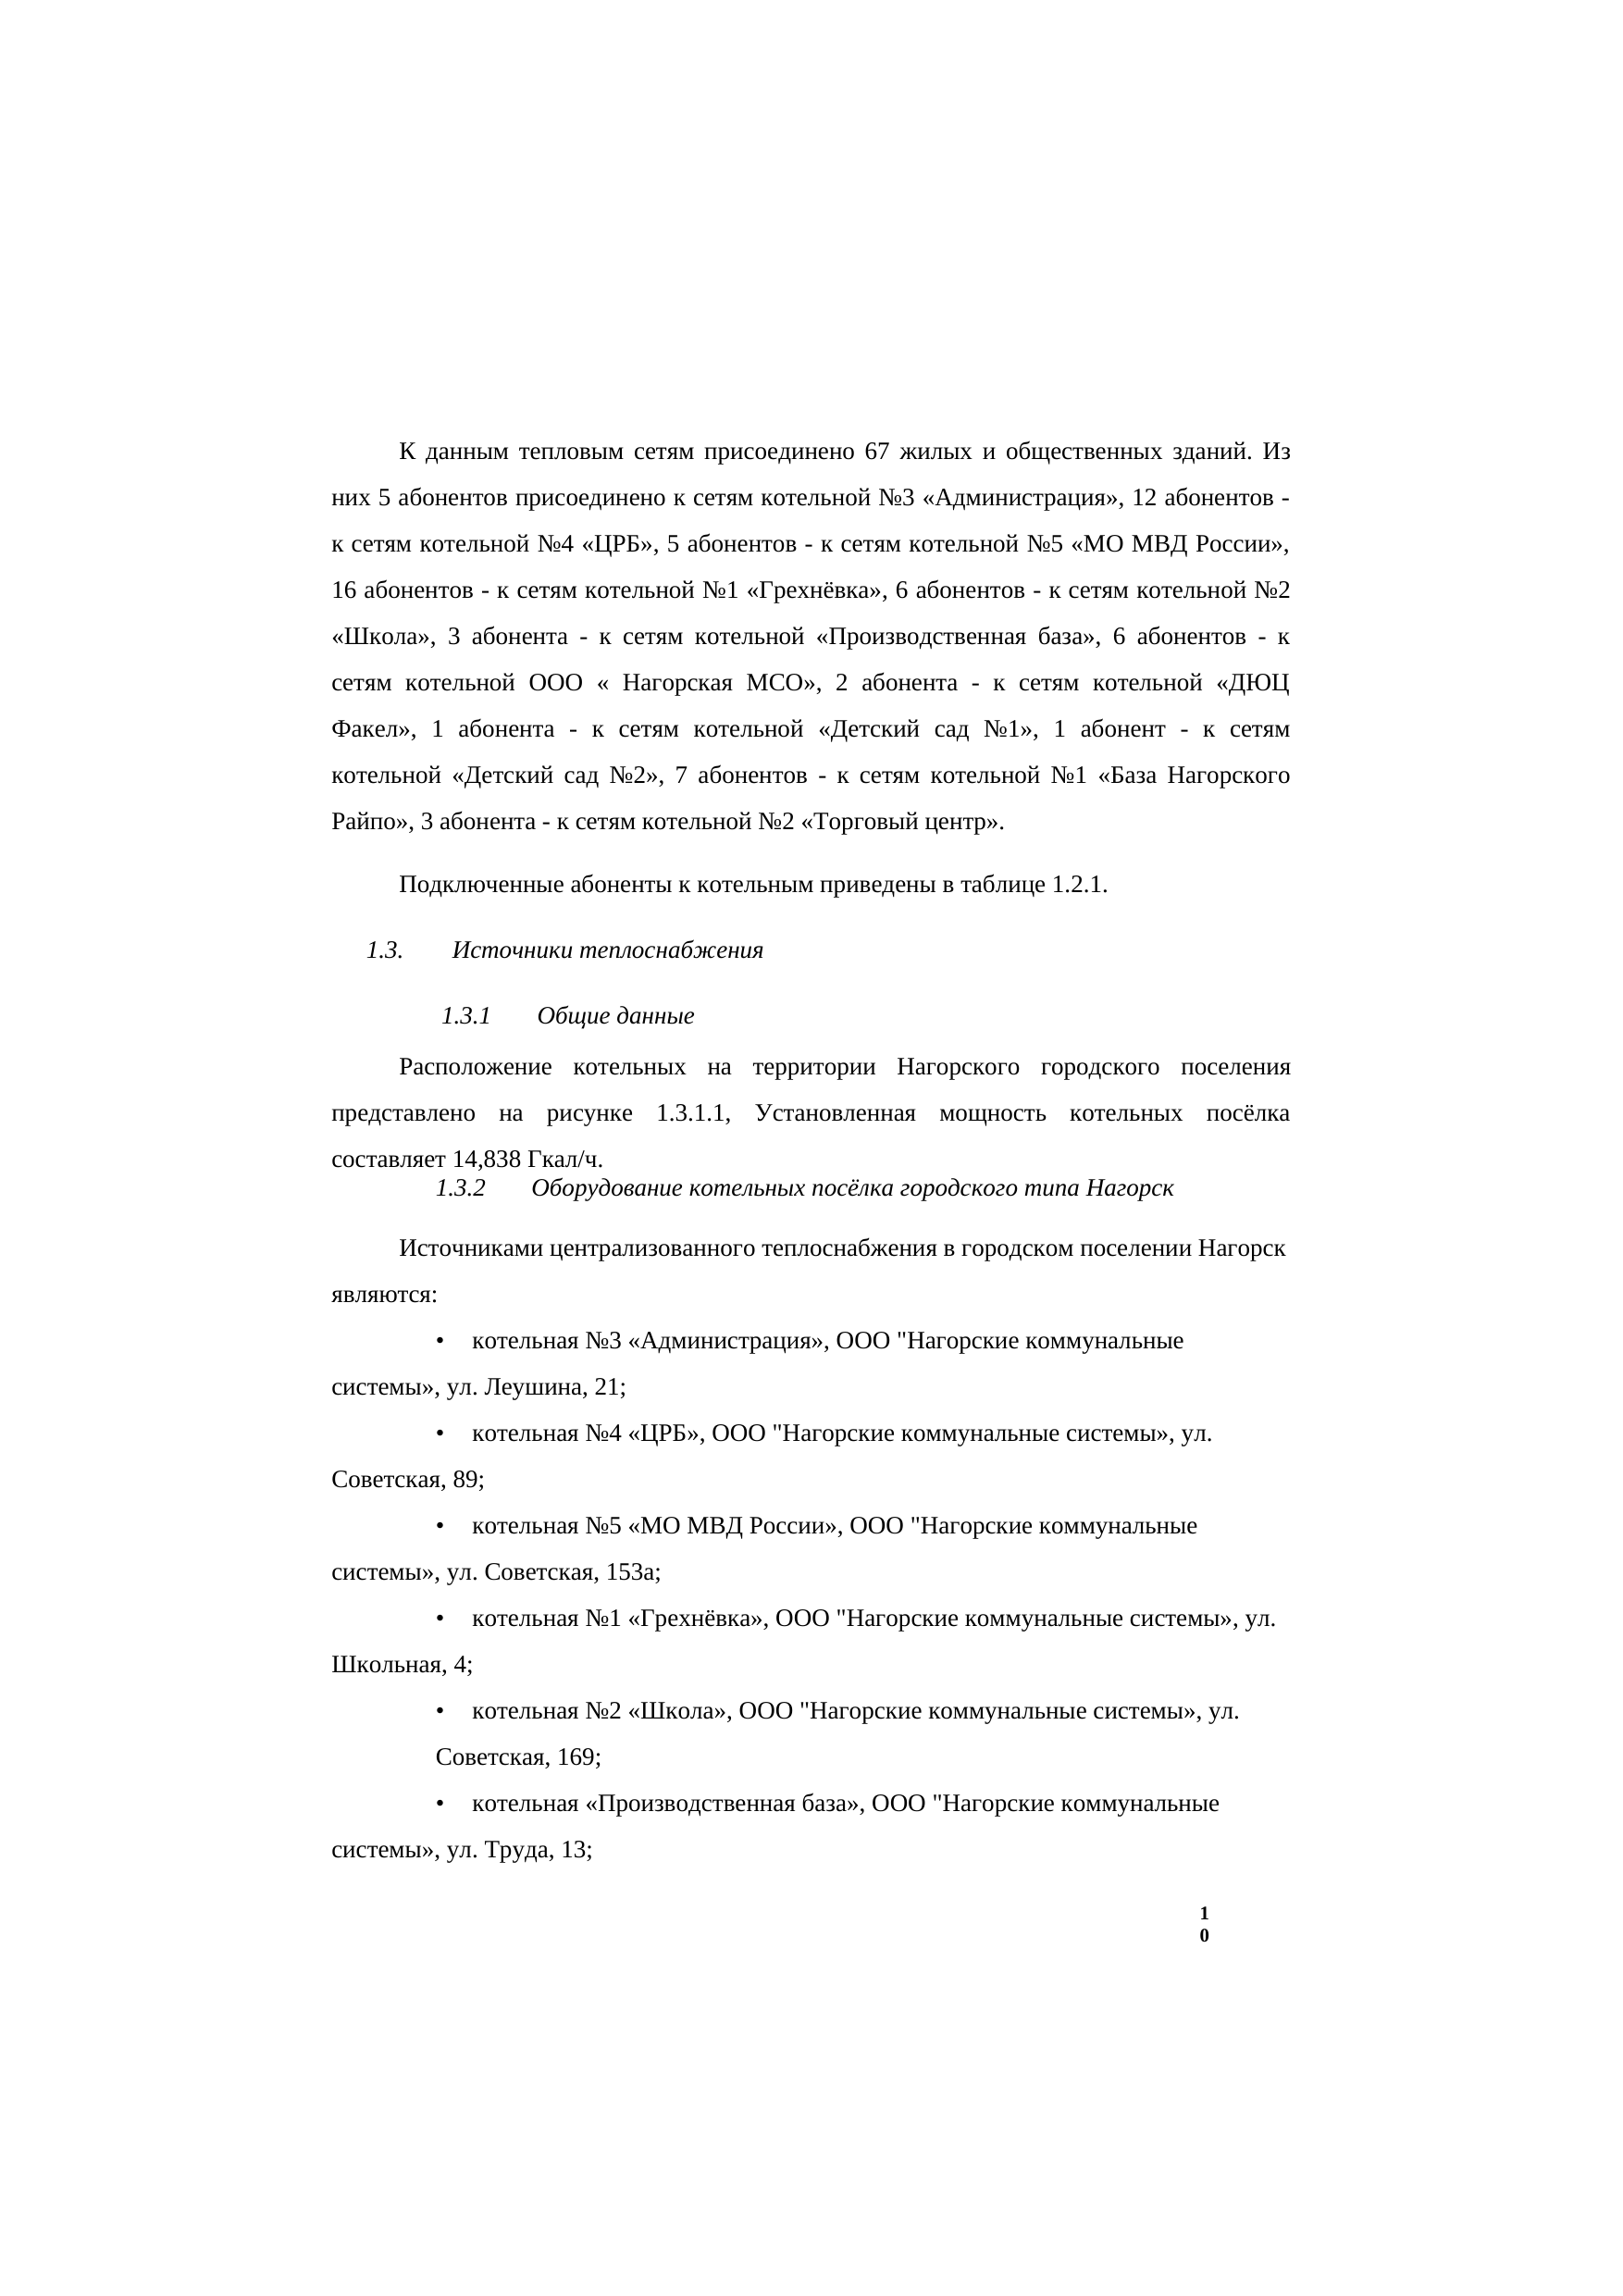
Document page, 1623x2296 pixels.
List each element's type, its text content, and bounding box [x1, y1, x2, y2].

list котельная «Производственная база», ООО "Нагорские коммунальные системы», ул. Труда, 13; [331, 1774, 1292, 1867]
list котельная №2 «Школа», ООО "Нагорские коммунальные системы», ул. Советская, 169; [436, 1682, 1259, 1774]
text Подключенные абоненты к котельным приведены в таблице 1.2.1. [331, 840, 1294, 906]
list Источники теплоснабжения [366, 906, 1294, 972]
list котельная №3 «Администрация», ООО "Нагорские коммунальные системы», ул. Леушина, 21; [331, 1311, 1292, 1404]
list котельная №1 «Грехнёвка», ООО "Нагорские коммунальные системы», ул. Школьная, 4; [331, 1589, 1292, 1682]
text К данным тепловым сетям присоединено 67 жилых и общественных зданий. Из них 5 абонентов присоединено к сетям котельной №3 «Администрация», 12 абонентов - к сетям котельной №4 «ЦРБ», 5 абонентов - к сетям котельной №5 «МО МВД России», 16 абонентов - к сетям котельной №1 «Грехнёвка», 6 абонентов - к сетям котельной №2 «Школа», 3 абонента - к сетям котельной «Производственная база», 6 абонентов - к сетям котельной ООО « Нагорская МСО», 2 абонента - к сетям котельной «ДЮЦ Факел», 1 абонента - к сетям котельной «Детский сад №1», 1 абонент - к сетям котельной «Детский сад №2», 7 абонентов - к сетям котельной №1 «База Нагорского Райпо», 3 абонента - к сетям котельной №2 «Торговый центр». [331, 422, 1292, 838]
list котельная №5 «МО МВД России», ООО "Нагорские коммунальные системы», ул. Советская, 153а; [331, 1496, 1292, 1589]
list Оборудование котельных посёлка городского типа Нагорск [436, 1176, 1294, 1201]
list Общие данные [441, 972, 1294, 1037]
list котельная №4 «ЦРБ», ООО "Нагорские коммунальные системы», ул. Советская, 89; [331, 1404, 1292, 1496]
text Источниками централизованного теплоснабжения в городском поселении Нагорск являются: [331, 1219, 1292, 1311]
text Расположение котельных на территории Нагорского городского поселения представлено на рисунке 1.3.1.1, Установленная мощность котельных посёлка составляет 14,838 Гкал/ч. [331, 1037, 1292, 1176]
